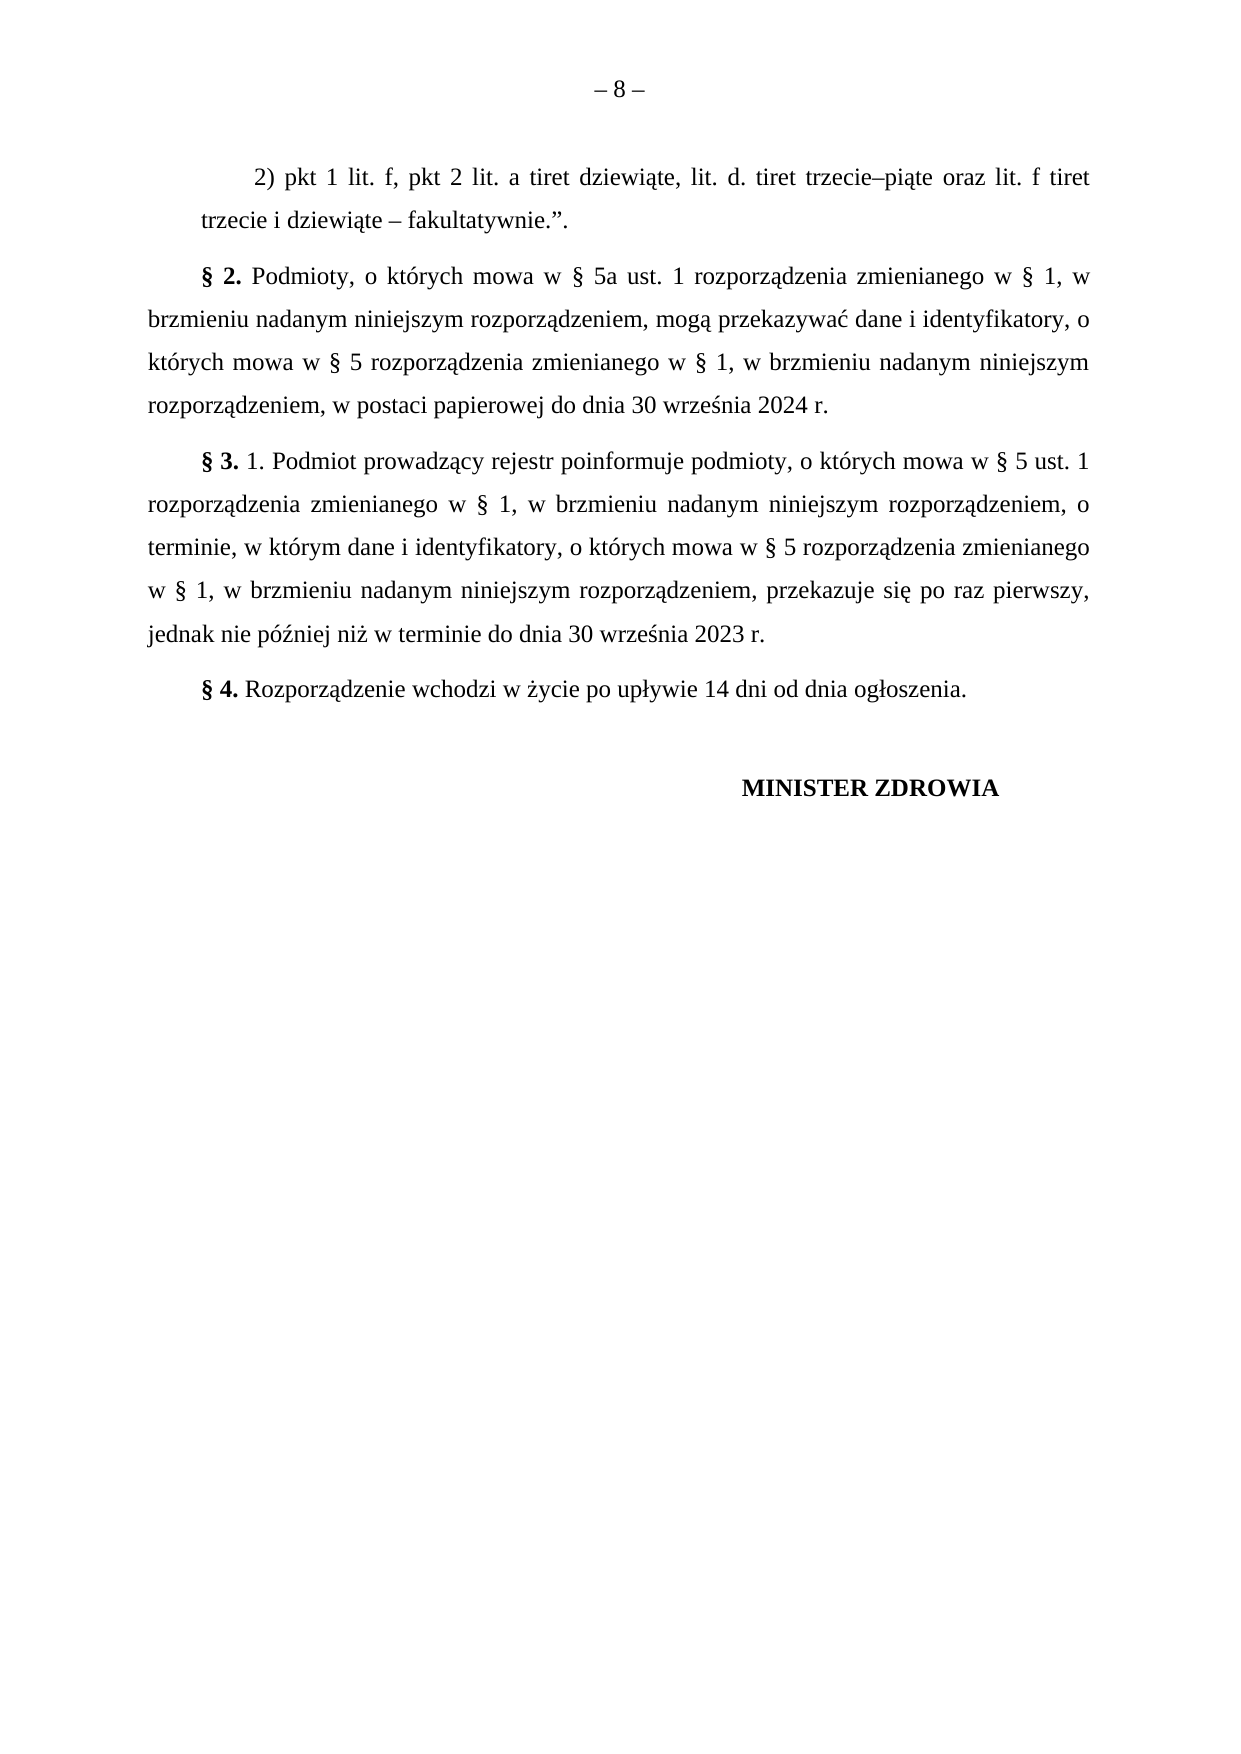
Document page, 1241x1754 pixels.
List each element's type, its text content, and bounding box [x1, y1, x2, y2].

text § 2. Podmioty, o których mowa w § 5a ust. 1 rozporządzenia zmienianego w § 1, w brzmieniu nadanym niniejszym rozporządzeniem, mogą przekazywać dane i identyfikatory, o których mowa w § 5 rozporządzenia zmienianego w § 1, w brzmieniu nadanym niniejszym rozporządzeniem, w postaci papierowej do dnia 30 września 2024 r. [148, 261, 1091, 419]
text § 4. Rozporządzenie wchodzi w życie po upływie 14 dni od dnia ogłoszenia. [148, 674, 1091, 703]
text MINISTER ZDROWIA [650, 773, 1091, 802]
text 2) pkt 1 lit. f, pkt 2 lit. a tiret dziewiąte, lit. d. tiret trzecie–piąte oraz lit. f tiret trzecie i dziewiąte – fakultatywnie.”. [201, 162, 1091, 234]
text § 3. 1. Podmiot prowadzący rejestr poinformuje podmioty, o których mowa w § 5 ust. 1 rozporządzenia zmienianego w § 1, w brzmieniu nadanym niniejszym rozporządzeniem, o terminie, w którym dane i identyfikatory, o których mowa w § 5 rozporządzenia zmienianego w § 1, w brzmieniu nadanym niniejszym rozporządzeniem, przekazuje się po raz pierwszy, jednak nie później niż w terminie do dnia 30 września 2023 r. [148, 446, 1091, 647]
